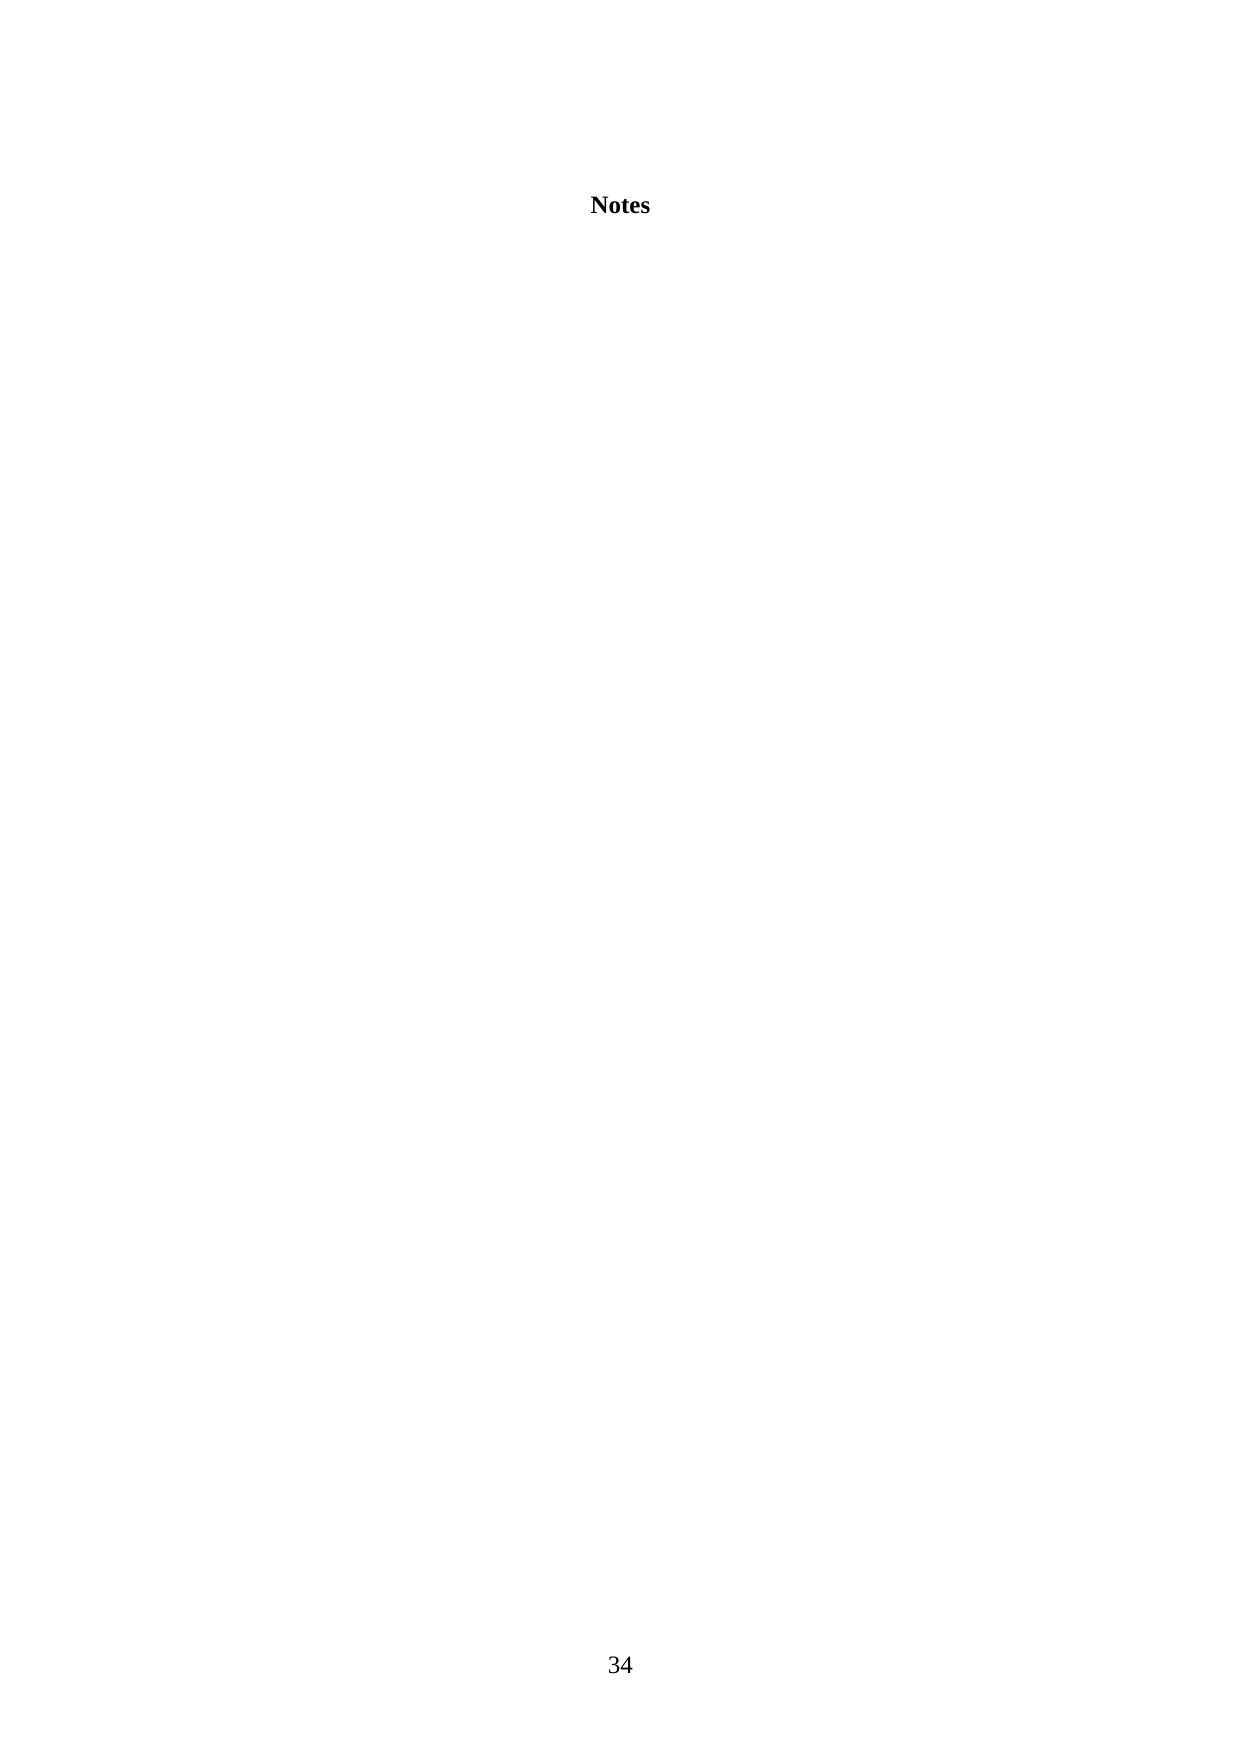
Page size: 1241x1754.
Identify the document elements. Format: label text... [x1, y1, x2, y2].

subtitle Notes [236, 190, 1004, 218]
